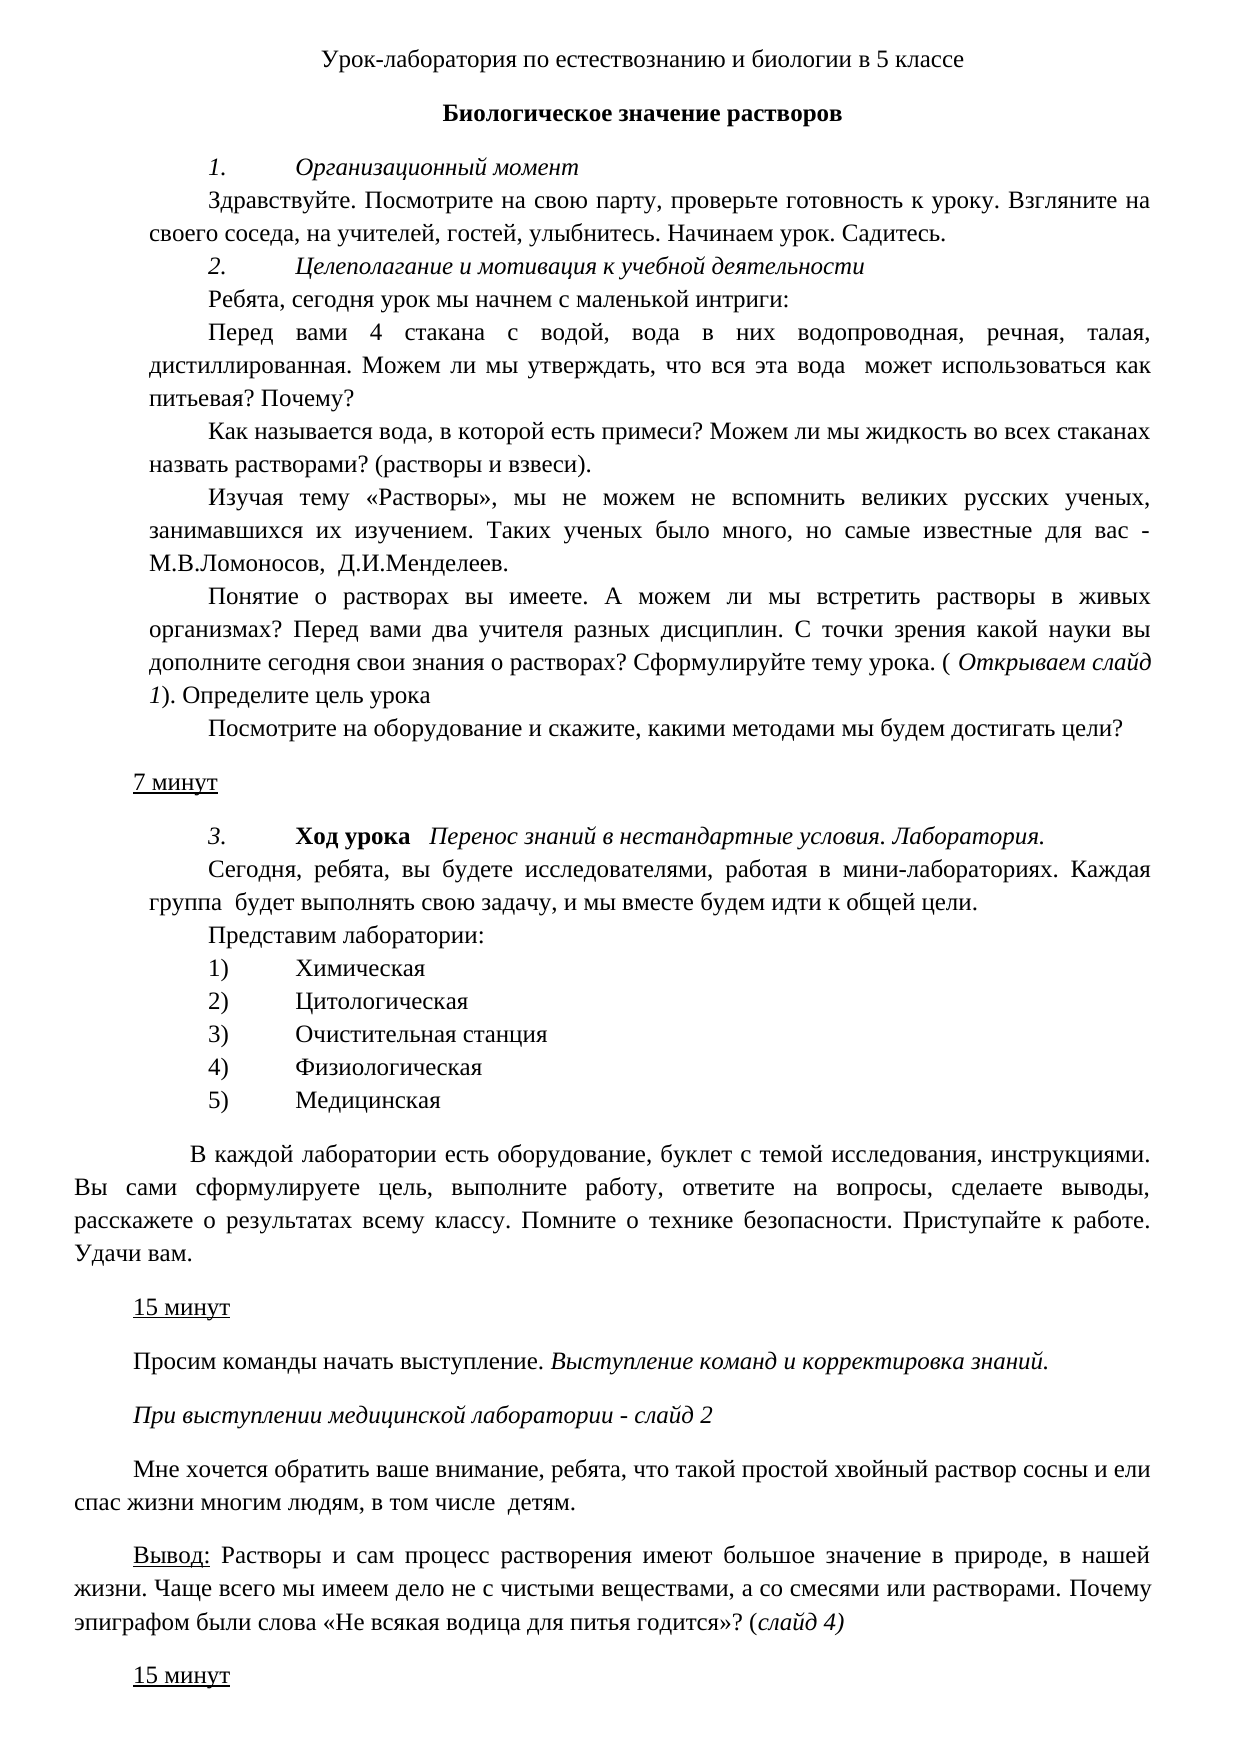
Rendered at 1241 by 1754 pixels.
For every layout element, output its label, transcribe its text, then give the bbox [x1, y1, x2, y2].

list Ребята, сегодня урок мы начнем с маленькой интриги: [149, 284, 1152, 313]
list Сегодня, ребята, вы будете исследователями, работая в мини-лабораториях. Каждая группа будет выполнять свою задачу, и мы вместе будем идти к общей цели. [149, 854, 1152, 916]
list Очистительная станция [149, 1019, 1152, 1048]
list Цитологическая [149, 986, 1152, 1015]
list Изучая тему «Растворы», мы не можем не вспомнить великих русских ученых, занимавшихся их изучением. Таких ученых было много, но самые известные для вас -М.В.Ломоносов, Д.И.Менделеев. [149, 482, 1152, 577]
text При выступлении медицинской лаборатории - слайд 2 [74, 1400, 1152, 1428]
text 15 минут [74, 1660, 1152, 1689]
list Как называется вода, в которой есть примеси? Можем ли мы жидкость во всех стаканах назвать растворами? (растворы и взвеси). [149, 416, 1152, 478]
text Биологическое значение растворов [74, 98, 1152, 127]
list Медицинская [149, 1085, 1152, 1114]
list Представим лаборатории: [149, 920, 1152, 949]
text Урок-лаборатория по естествознанию и биологии в 5 классе [74, 44, 1152, 73]
list Посмотрите на оборудование и скажите, какими методами мы будем достигать цели? [149, 713, 1152, 742]
list Химическая [149, 953, 1152, 982]
text 15 минут [74, 1292, 1152, 1321]
text 7 минут [74, 767, 1152, 796]
text Мне хочется обратить ваше внимание, ребята, что такой простой хвойный раствор сосны и ели спас жизни многим людям, в том числе детям. [74, 1454, 1152, 1515]
list Ход урока Перенос знаний в нестандартные условия. Лаборатория. [149, 821, 1152, 850]
text Вывод: Растворы и сам процесс растворения имеют большое значение в природе, в нашей жизни. Чаще всего мы имеем дело не с чистыми веществами, а со смесями или растворами. Почему эпиграфом были слова «Не всякая водица для питья годится»? (слайд 4) [74, 1541, 1152, 1635]
list Организационный момент [149, 152, 1152, 181]
list Понятие о растворах вы имеете. А можем ли мы встретить растворы в живых организмах? Перед вами два учителя разных дисциплин. С точки зрения какой науки вы дополните сегодня свои знания о растворах? Сформулируйте тему урока. ( Открываем слайд 1). Определите цель урока [149, 581, 1152, 709]
list Физиологическая [149, 1052, 1152, 1081]
text Просим команды начать выступление. Выступление команд и корректировка знаний. [74, 1346, 1152, 1375]
list Здравствуйте. Посмотрите на свою парту, проверьте готовность к уроку. Взгляните на своего соседа, на учителей, гостей, улыбнитесь. Начинаем урок. Садитесь. [149, 185, 1152, 247]
list Перед вами 4 стакана с водой, вода в них водопроводная, речная, талая, дистиллированная. Можем ли мы утверждать, что вся эта вода может использоваться как питьевая? Почему? [149, 317, 1152, 412]
list Целеполагание и мотивация к учебной деятельности [149, 251, 1152, 280]
text В каждой лаборатории есть оборудование, буклет с темой исследования, инструкциями. Вы сами сформулируете цель, выполните работу, ответите на вопросы, сделаете выводы, расскажете о результатах всему классу. Помните о технике безопасности. Приступайте к работе. Удачи вам. [74, 1139, 1152, 1267]
